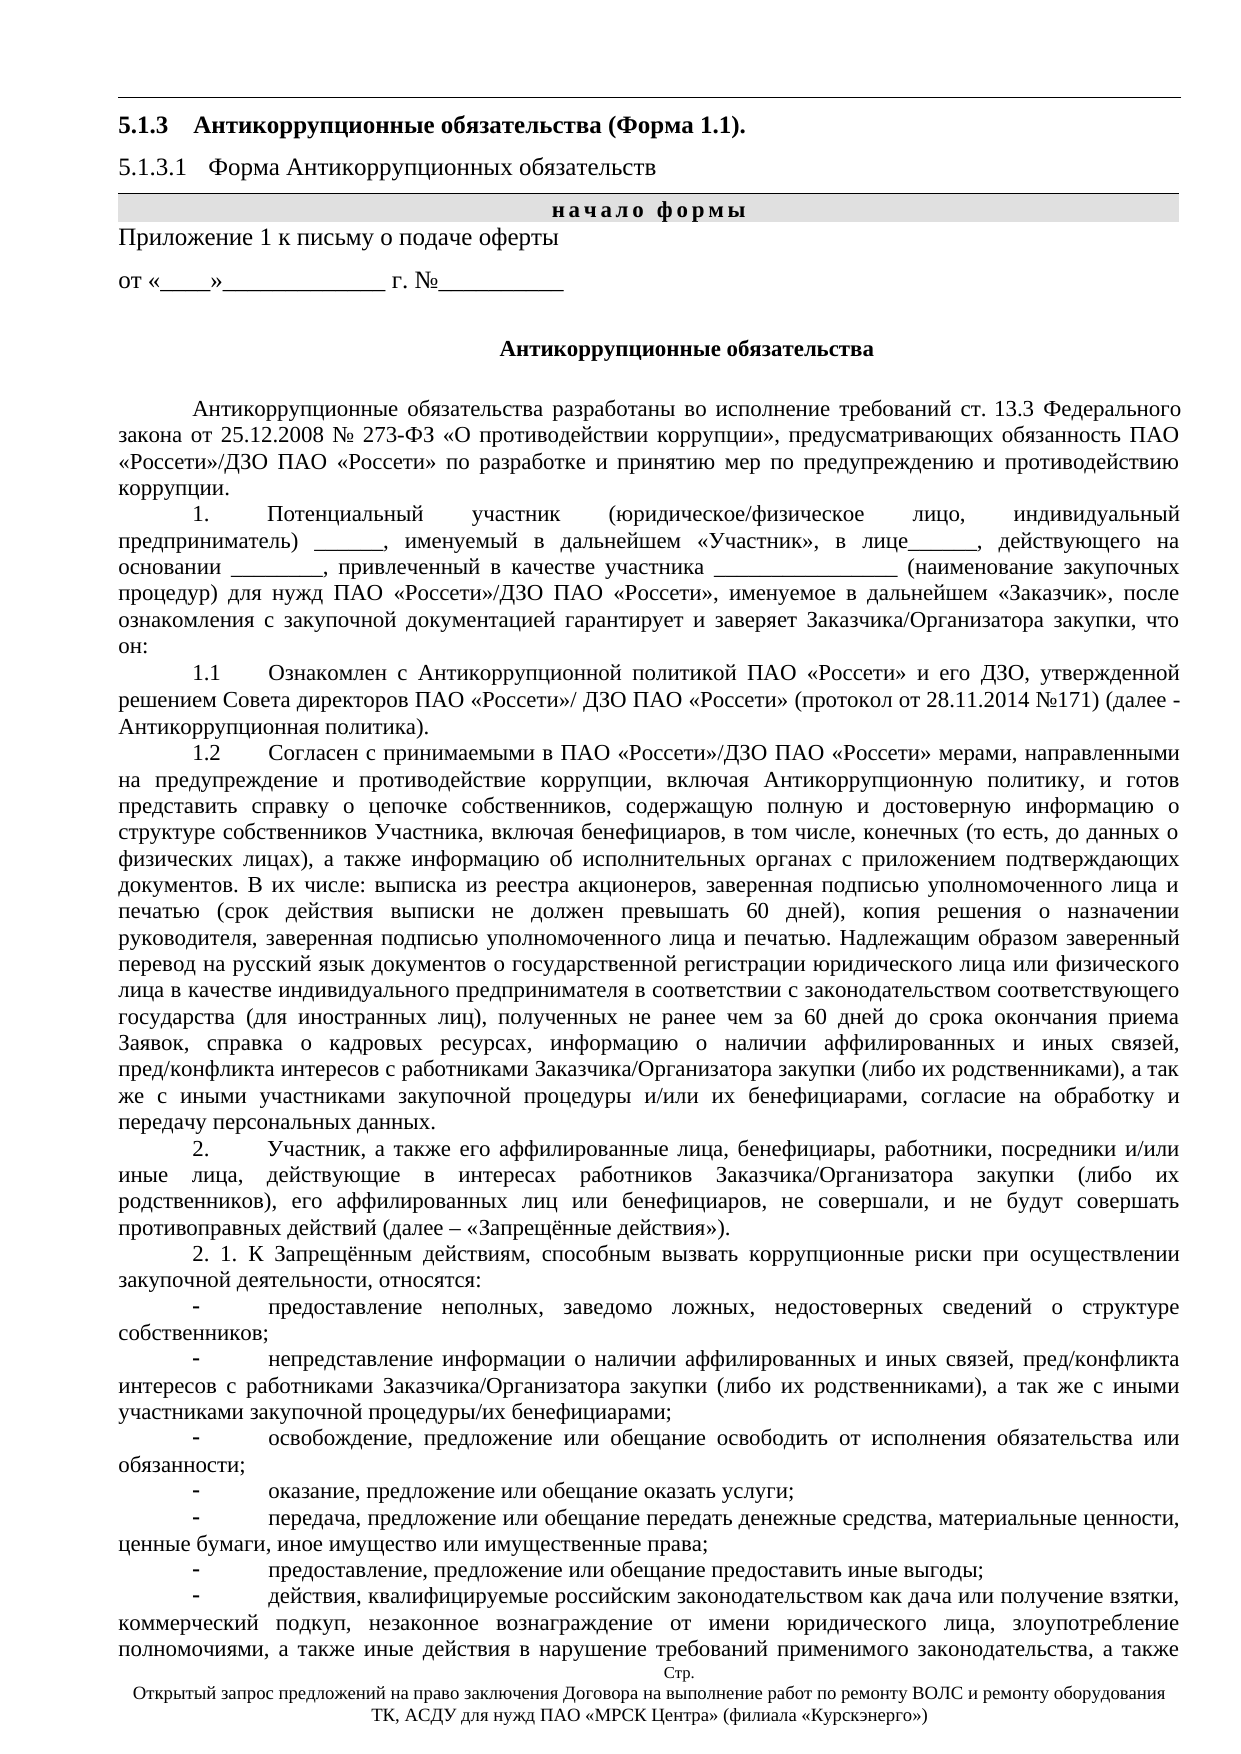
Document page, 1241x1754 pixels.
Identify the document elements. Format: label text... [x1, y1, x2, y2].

list предоставление, предложение или обещание предоставить иные выгоды; [118, 1556, 1181, 1583]
list оказание, предложение или обещание оказать услуги; [118, 1477, 1181, 1503]
text от «____»_____________ г. №__________ [118, 266, 1181, 294]
list Согласен с принимаемыми в ПАО «Россети»/ДЗО ПАО «Россети» мерами, направленными на предупреждение и противодействие коррупции, включая Антикоррупционную политику, и готов представить справку о цепочке собственников, содержащую полную и достоверную информацию о структуре собственников Участника, включая бенефициаров, в том числе, конечных (то есть, до данных о физических лицах), а также информацию об исполнительных органах с приложением подтверждающих документов. В их числе: выписка из реестра акционеров, заверенная подписью уполномоченного лица и печатью (срок действия выписки не должен превышать 60 дней), копия решения о назначении руководителя, заверенная подписью уполномоченного лица и печатью. Надлежащим образом заверенный перевод на русский язык документов о государственной регистрации юридического лица или физического лица в качестве индивидуального предпринимателя в соответствии с законодательством соответствующего государства (для иностранных лиц), полученных не ранее чем за 60 дней до срока окончания приема Заявок, справка о кадровых ресурсах, информацию о наличии аффилированных и иных связей, пред/конфликта интересов с работниками Заказчика/Организатора закупки (либо их родственниками), а так же с иными участниками закупочной процедуры и/или их бенефициарами, согласие на обработку и передачу персональных данных. [118, 739, 1181, 1134]
text Антикоррупционные обязательства разработаны во исполнение требований ст. 13.3 Федерального закона от 25.12.2008 № 273-ФЗ «О противодействии коррупции», предусматривающих обязанность ПАО «Россети»/ДЗО ПАО «Россети» по разработке и принятию мер по предупреждению и противодействию коррупции. [118, 395, 1181, 500]
text Приложение 1 к письму о подаче оферты [118, 222, 1181, 251]
subtitle Форма Антикоррупционных обязательств [118, 152, 1181, 181]
list предоставление неполных, заведомо ложных, недостоверных сведений о структуре собственников; [118, 1293, 1181, 1345]
list Потенциальный участник (юридическое/физическое лицо, индивидуальный предприниматель) ______, именуемый в дальнейшем «Участник», в лице______, действующего на основании ________, привлеченный в качестве участника ________________ (наименование закупочных процедур) для нужд ПАО «Россети»/ДЗО ПАО «Россети», именуемое в дальнейшем «Заказчик», после ознакомления с закупочной документацией гарантирует и заверяет Заказчика/Организатора закупки, что он: [118, 500, 1181, 658]
list передача, предложение или обещание передать денежные средства, материальные ценности, ценные бумаги, иное имущество или имущественные права; [118, 1503, 1181, 1556]
text 2. 1. К Запрещённым действиям, способным вызвать коррупционные риски при осуществлении закупочной деятельности, относятся: [118, 1240, 1181, 1293]
list непредставление информации о наличии аффилированных и иных связей, пред/конфликта интересов с работниками Заказчика/Организатора закупки (либо их родственниками), а так же с иными участниками закупочной процедуры/их бенефициарами; [118, 1345, 1181, 1424]
list Участник, а также его аффилированные лица, бенефициары, работники, посредники и/или иные лица, действующие в интересах работников Заказчика/Организатора закупки (либо их родственников), его аффилированных лиц или бенефициаров, не совершали, и не будут совершать противоправных действий (далее – «Запрещённые действия»). [118, 1134, 1181, 1240]
text начало формы [118, 194, 1179, 222]
subtitle Антикоррупционные обязательства (Форма 1.1). [118, 111, 1181, 139]
text 1.1 Ознакомлен с Антикоррупционной политикой ПАО «Россети» и его ДЗО, утвержденной решением Совета директоров ПАО «Россети»/ ДЗО ПАО «Россети» (протокол от 28.11.2014 №171) (далее - Антикоррупционная политика). [118, 658, 1181, 739]
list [118, 1583, 1181, 1662]
text Антикоррупционные обязательства [118, 335, 1181, 361]
list освобождение, предложение или обещание освободить от исполнения обязательства или обязанности; [118, 1424, 1181, 1477]
